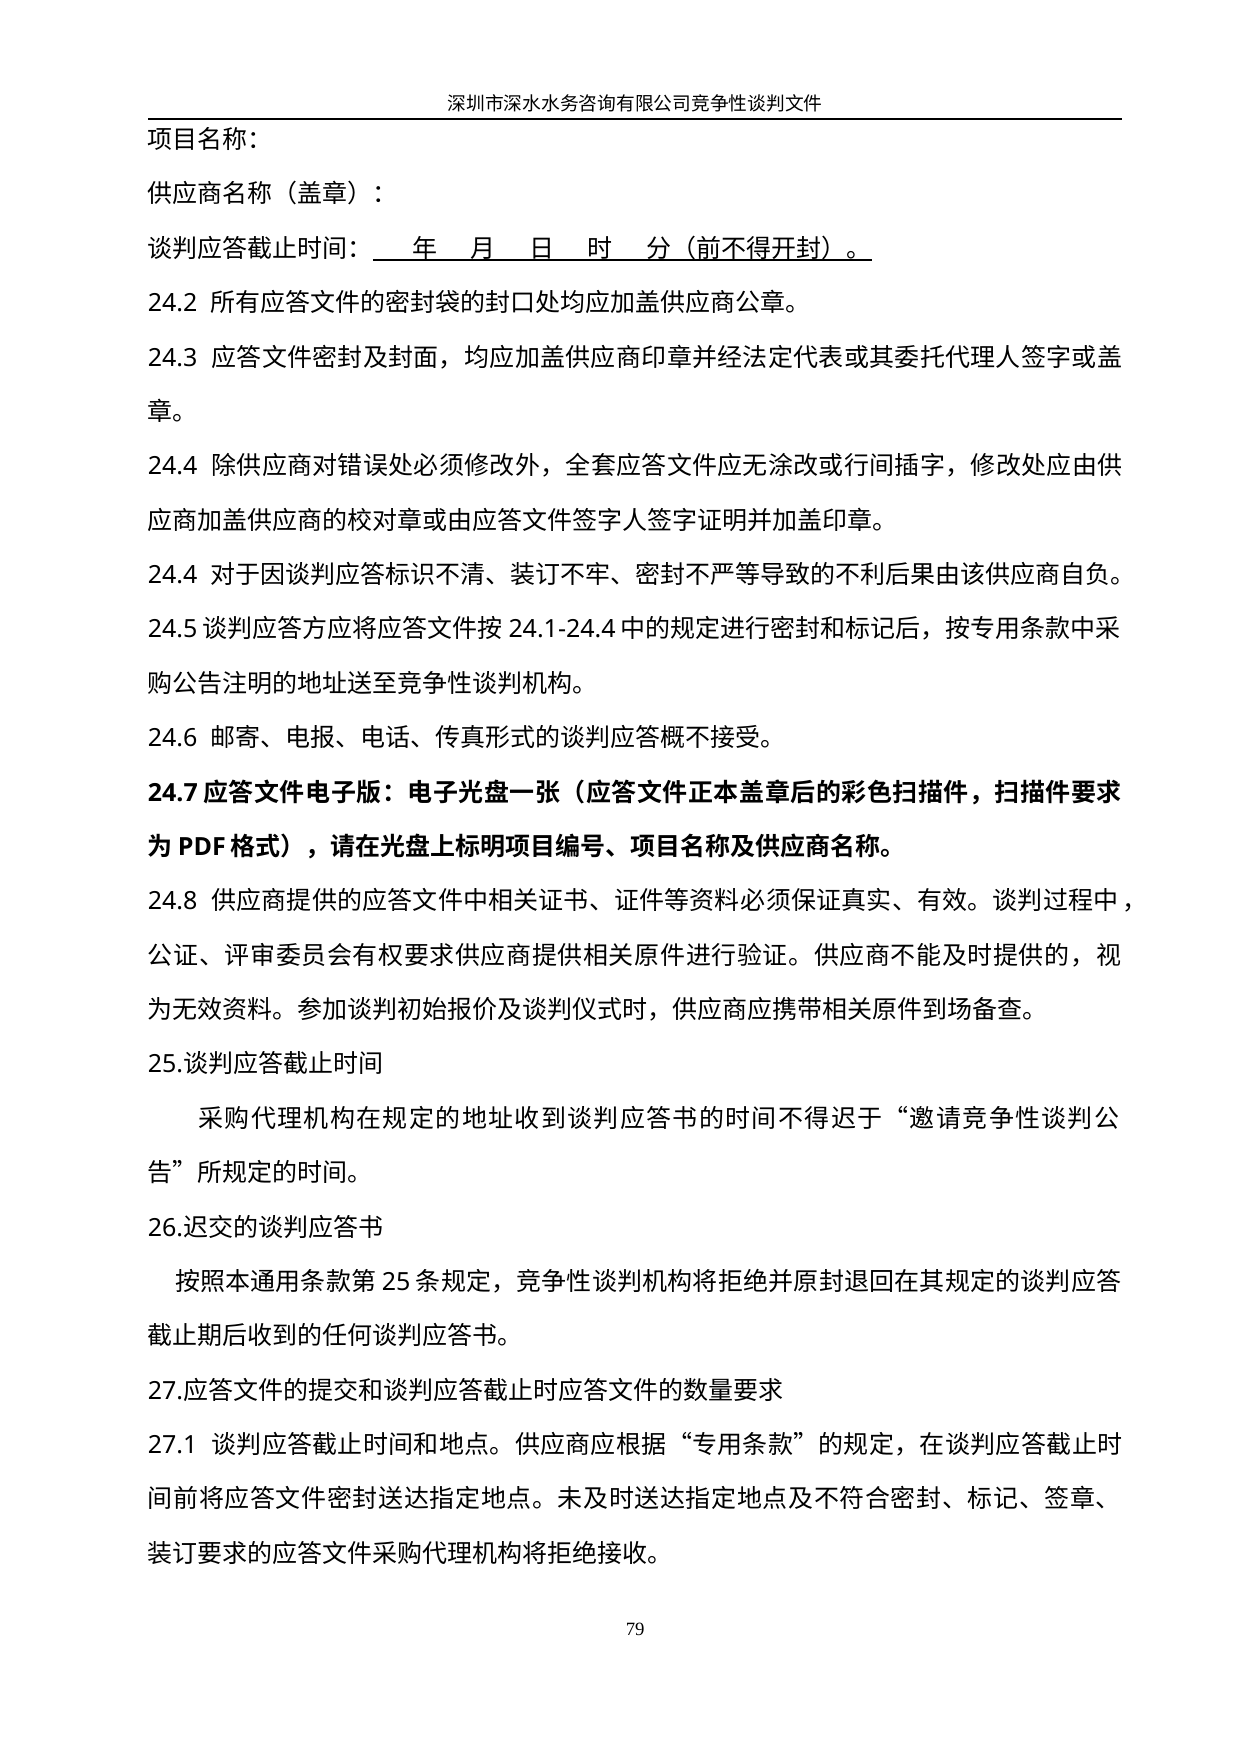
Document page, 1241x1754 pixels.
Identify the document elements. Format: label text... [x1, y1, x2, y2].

text 24.3 应答文件密封及封面，均应加盖供应商印章并经法定代表或其委托代理人签字或盖章。 [148, 337, 1122, 428]
text 24.4 对于因谈判应答标识不清、装订不牢、密封不严等导致的不利后果由该供应商自负。 [148, 554, 1122, 591]
text 供应商名称（盖章）： [148, 174, 1122, 210]
text 按照本通用条款第25条规定，竞争性谈判机构将拒绝并原封退回在其规定的谈判应答截止期后收到的任何谈判应答书。 [148, 1261, 1122, 1352]
text 27.1 谈判应答截止时间和地点。供应商应根据“专用条款”的规定，在谈判应答截止时间前将应答文件密封送达指定地点。未及时送达指定地点及不符合密封、标记、签章、装订要求的应答文件采购代理机构将拒绝接收。 [148, 1424, 1122, 1569]
text 24.5谈判应答方应将应答文件按24.1-24.4中的规定进行密封和标记后，按专用条款中采购公告注明的地址送至竞争性谈判机构。 [148, 609, 1122, 699]
text 24.8 供应商提供的应答文件中相关证书、证件等资料必须保证真实、有效。谈判过程中，公证、评审委员会有权要求供应商提供相关原件进行验证。供应商不能及时提供的，视为无效资料。参加谈判初始报价及谈判仪式时，供应商应携带相关原件到场备查。 [148, 881, 1122, 1026]
text 25.谈判应答截止时间 [148, 1044, 1122, 1080]
text 24.2 所有应答文件的密封袋的封口处均应加盖供应商公章。 [148, 283, 1122, 319]
text 24.7应答文件电子版：电子光盘一张（应答文件正本盖章后的彩色扫描件，扫描件要求为PDF格式），请在光盘上标明项目编号、项目名称及供应商名称。 [148, 772, 1122, 863]
text 24.6 邮寄、电报、电话、传真形式的谈判应答概不接受。 [148, 718, 1122, 754]
text 谈判应答截止时间： 年 月 日 时 分（前不得开封）。 [148, 228, 1122, 264]
text 项目名称： [148, 120, 1122, 156]
text 26.迟交的谈判应答书 [148, 1207, 1122, 1243]
text 24.4 除供应商对错误处必须修改外，全套应答文件应无涂改或行间插字，修改处应由供应商加盖供应商的校对章或由应答文件签字人签字证明并加盖印章。 [148, 446, 1122, 536]
text 采购代理机构在规定的地址收到谈判应答书的时间不得迟于“邀请竞争性谈判公告”所规定的时间。 [148, 1098, 1122, 1189]
text 27.应答文件的提交和谈判应答截止时应答文件的数量要求 [148, 1370, 1122, 1406]
